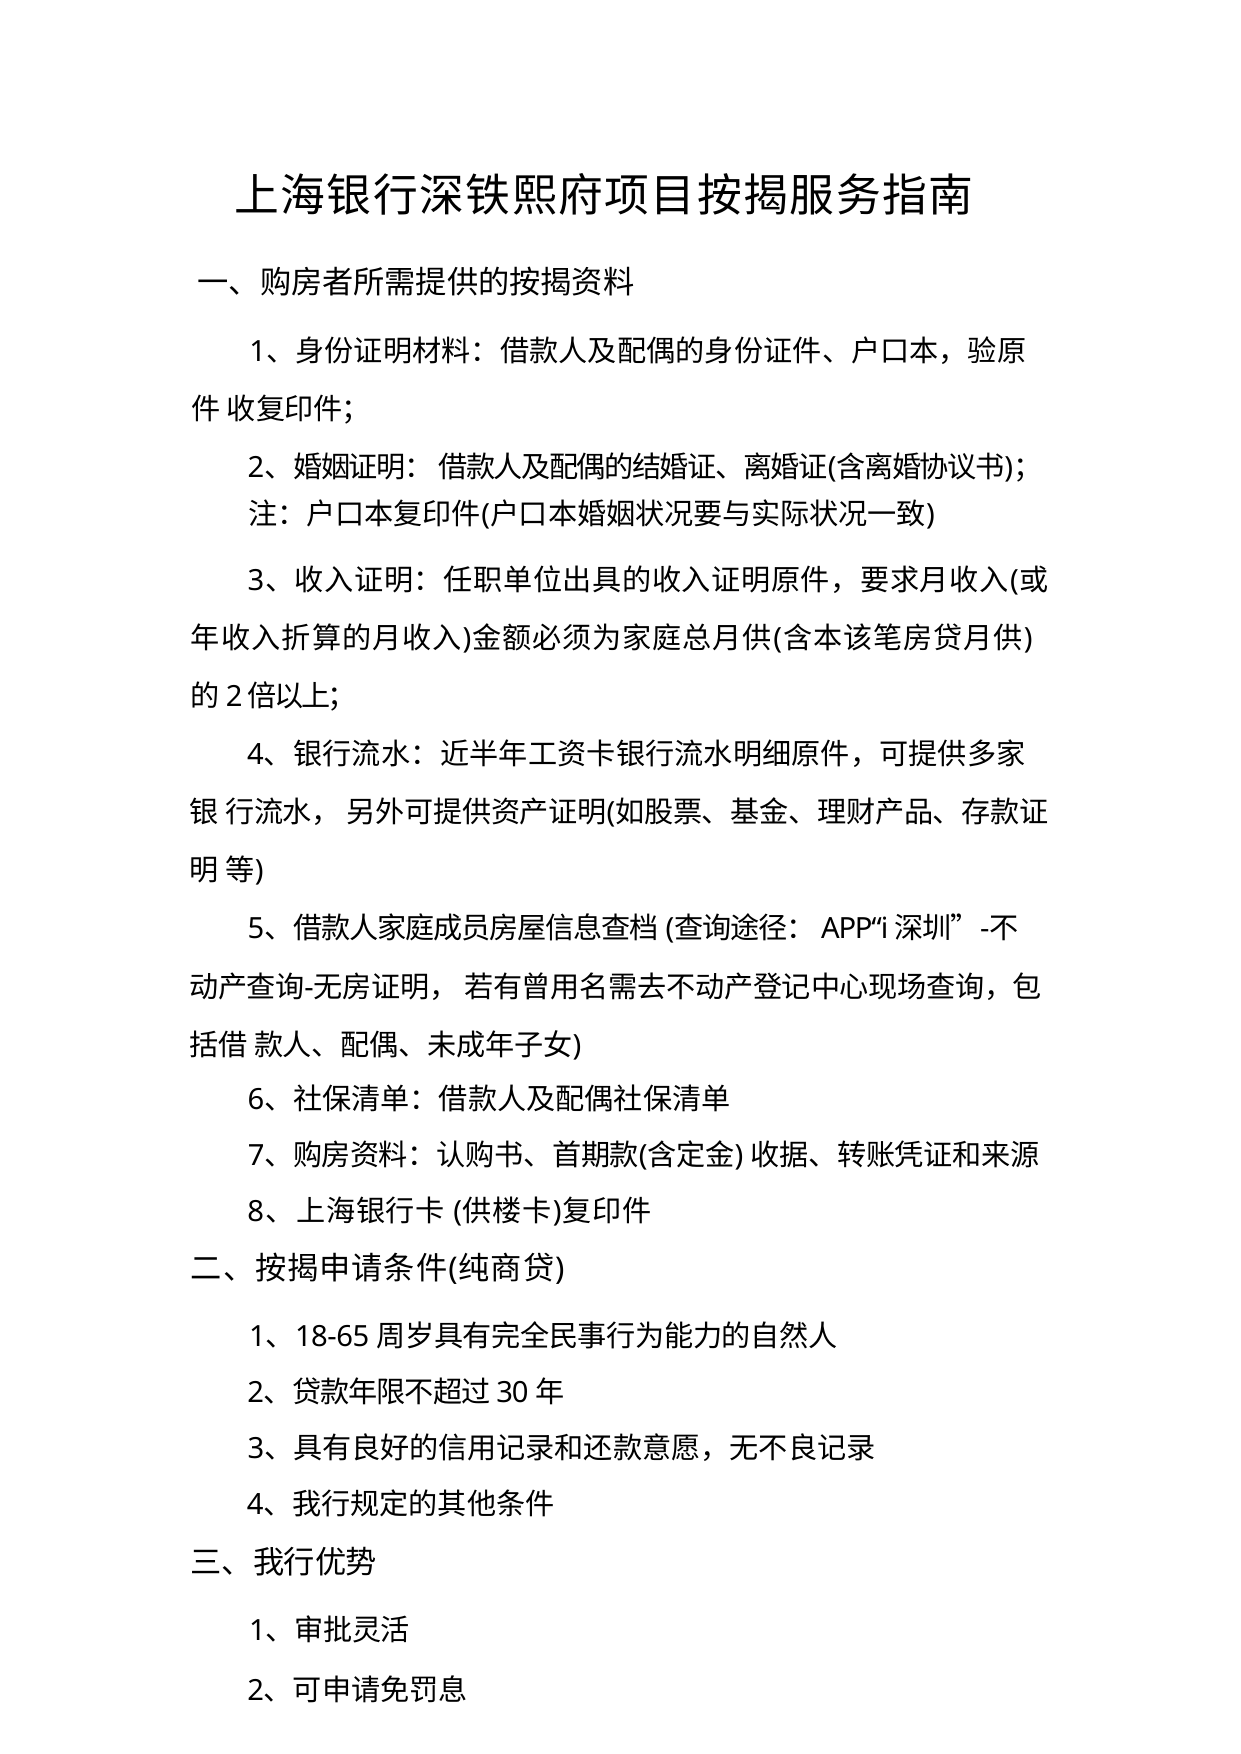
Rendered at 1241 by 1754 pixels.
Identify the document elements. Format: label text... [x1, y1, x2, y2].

text 2、可申请免罚息 [247, 1666, 1066, 1708]
text 8、上海银行卡 (供楼卡)复印件 [247, 1191, 1066, 1229]
text 1、审批灵活 [249, 1609, 1066, 1648]
text 7、购房资料：认购书、首期款(含定金) 收据、转账凭证和来源 [248, 1135, 1066, 1173]
text 1、身份证明材料：借款人及配偶的身份证件、户口本，验原件 收复印件； [191, 327, 1053, 427]
text 1、18-65 周岁具有完全民事行为能力的自然人 [249, 1316, 1066, 1354]
text 3、具有良好的信用记录和还款意愿，无不良记录 [247, 1428, 1066, 1467]
text 4、我行规定的其他条件 [247, 1484, 1066, 1522]
text 2、婚姻证明： 借款人及配偶的结婚证、离婚证(含离婚协议书)； 注：户口本复印件(户口本婚姻状况要与实际状况一致) [247, 443, 1047, 533]
text 一、购房者所需提供的按揭资料 [186, 257, 988, 302]
text 6、社保清单：借款人及配偶社保清单 [247, 1079, 1066, 1117]
text 三、我行优势 [190, 1541, 1066, 1581]
text 二、按揭申请条件(纯商贷) [190, 1247, 1066, 1288]
text 2、贷款年限不超过 30 年 [247, 1372, 1066, 1411]
text 5、借款人家庭成员房屋信息查档 (查询途径： APP“i 深圳”-不 动产查询-无房证明， 若有曾用名需去不动产登记中心现场查询，包括借 款人、配偶、未成年子女) [189, 905, 1053, 1063]
text 4、银行流水：近半年工资卡银行流水明细原件，可提供多家银 行流水， 另外可提供资产证明(如股票、基金、理财产品、存款证明 等) [189, 731, 1053, 889]
text 上海银行深铁熙府项目按揭服务指南 [186, 159, 988, 224]
text 3、收入证明：任职单位出具的收入证明原件，要求月收入(或 年收入折算的月收入)金额必须为家庭总月供(含本该笔房贷月供) 的 2 倍以上； [190, 556, 1066, 715]
